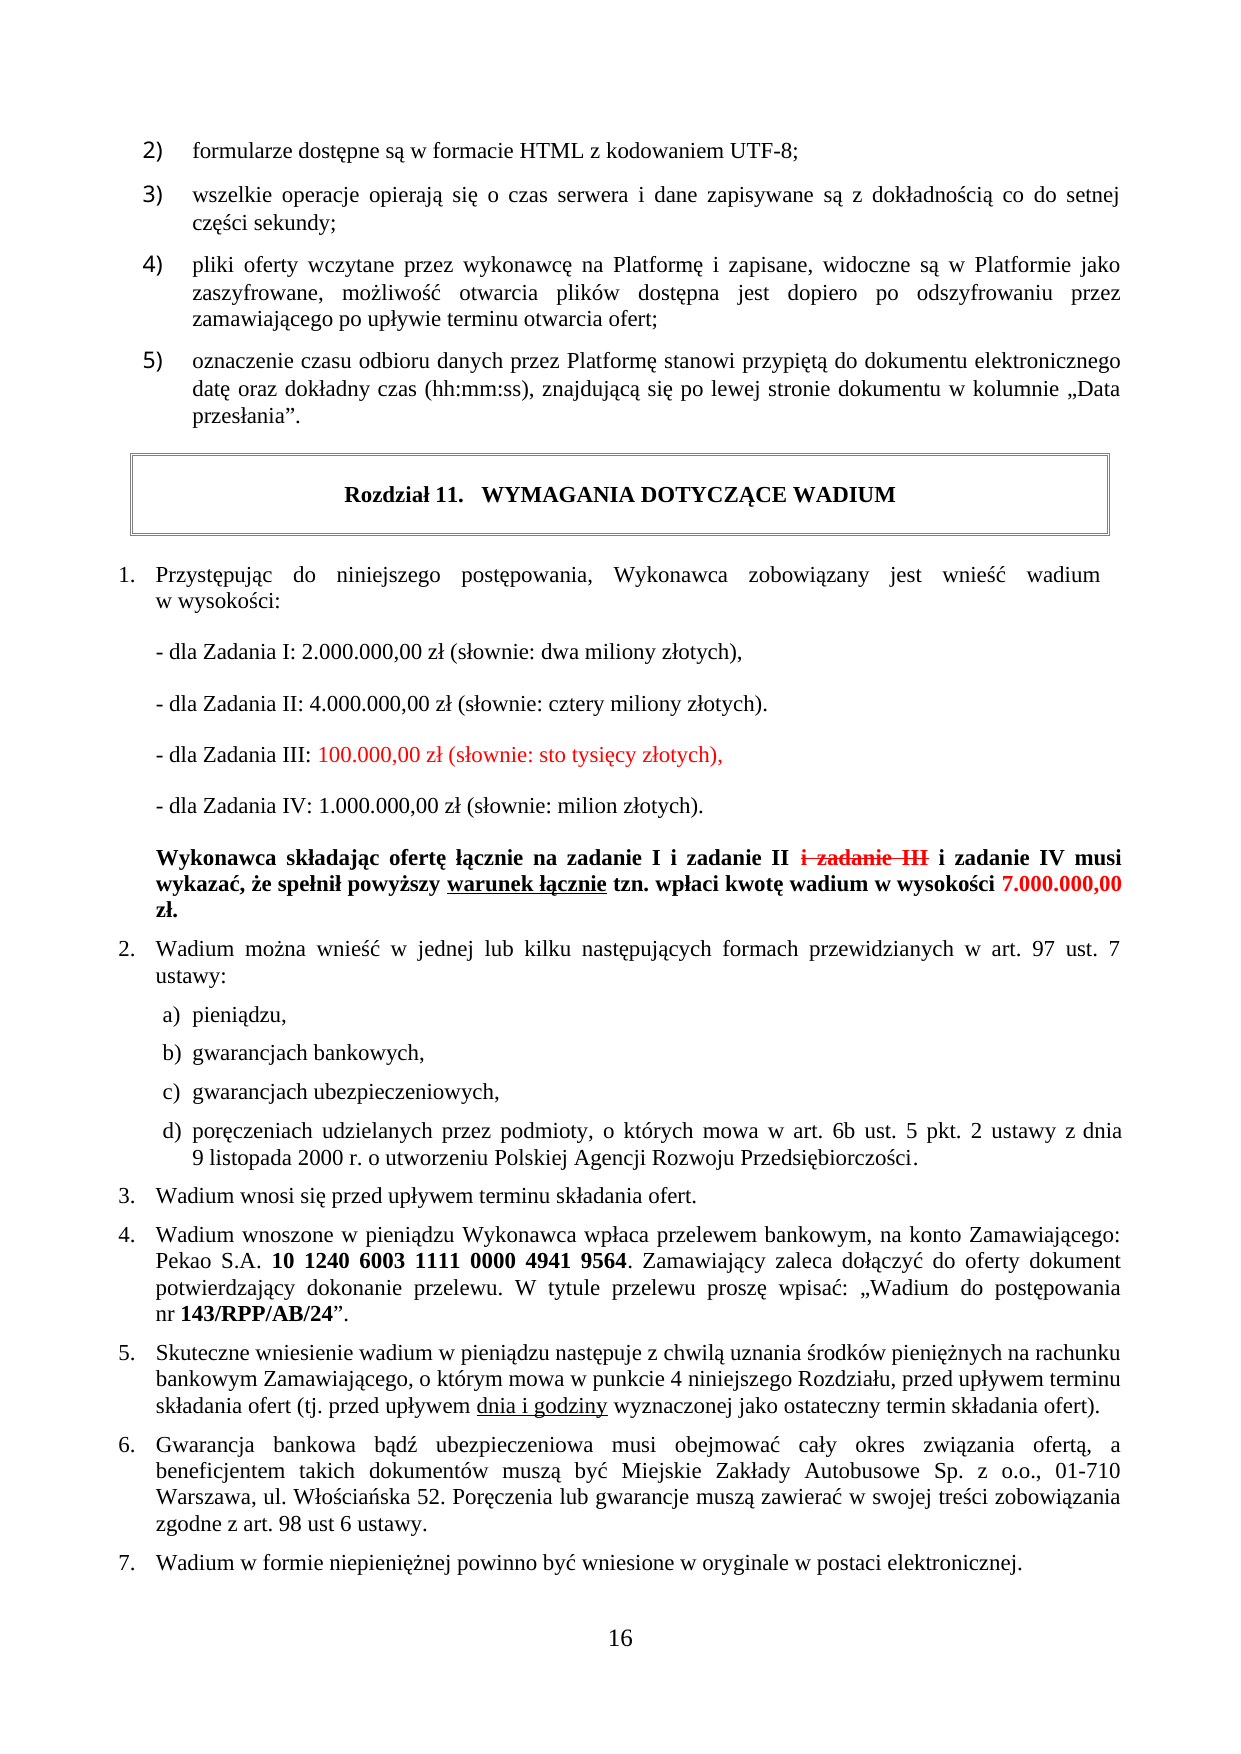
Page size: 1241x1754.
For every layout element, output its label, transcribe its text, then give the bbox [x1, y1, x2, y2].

list pieniądzu, [162, 1001, 1122, 1027]
list Wadium wnoszone w pieniądzu Wykonawca wpłaca przelewem bankowym, na konto Zamawiającego: Pekao S.A. 10 1240 6003 1111 0000 4941 9564. Zamawiający zaleca dołączyć do oferty dokument potwierdzający dokonanie przelewu. W tytule przelewu proszę wpisać: „Wadium do postępowania nr 143/RPP/AB/24”. [118, 1221, 1122, 1327]
list gwarancjach ubezpieczeniowych, [162, 1078, 1122, 1105]
list gwarancjach bankowych, [162, 1039, 1122, 1066]
text - dla Zadania IV: 1.000.000,00 zł (słownie: milion złotych). [156, 792, 1122, 819]
list Wadium wnosi się przed upływem terminu składania ofert. [118, 1182, 1122, 1209]
list wszelkie operacje opierają się o czas serwera i dane zapisywane są z dokładnością co do setnej części sekundy; [162, 178, 1122, 235]
text - dla Zadania III: 100.000,00 zł (słownie: sto tysięcy złotych), [156, 741, 1122, 767]
text - dla Zadania I: 2.000.000,00 zł (słownie: dwa miliony złotych), [156, 638, 1122, 665]
list Skuteczne wniesienie wadium w pieniądzu następuje z chwilą uznania środków pieniężnych na rachunku bankowym Zamawiającego, o którym mowa w punkcie 4 niniejszego Rozdziału, przed upływem terminu składania ofert (tj. przed upływem dnia i godziny wyznaczonej jako ostateczny termin składania ofert). [118, 1339, 1122, 1418]
list Przystępując do niniejszego postępowania, Wykonawca zobowiązany jest wnieść wadium w wysokości: [118, 561, 1122, 613]
list poręczeniach udzielanych przez podmioty, o których mowa w art. 6b ust. 5 pkt. 2 ustawy z dnia 9 listopada 2000 r. o utworzeniu Polskiej Agencji Rozwoju Przedsiębiorczości. [162, 1117, 1122, 1170]
list pliki oferty wczytane przez wykonawcę na Platformę i zapisane, widoczne są w Platformie jako zaszyfrowane, możliwość otwarcia plików dostępna jest dopiero po odszyfrowaniu przez zamawiającego po upływie terminu otwarcia ofert; [162, 248, 1122, 332]
text Wykonawca składając ofertę łącznie na zadanie I i zadanie II i zadanie III i zadanie IV musi wykazać, że spełnił powyższy warunek łącznie tzn. wpłaci kwotę wadium w wysokości 7.000.000,00 zł. [156, 844, 1122, 923]
list oznaczenie czasu odbioru danych przez Platformę stanowi przypiętą do dokumentu elektronicznego datę oraz dokładny czas (hh:mm:ss), znajdującą się po lewej stronie dokumentu w kolumnie „Data przesłania”. [162, 344, 1122, 428]
list Wadium w formie niepieniężnej powinno być wniesione w oryginale w postaci elektronicznej. [118, 1549, 1122, 1575]
text - dla Zadania II: 4.000.000,00 zł (słownie: cztery miliony złotych). [156, 690, 1122, 716]
table_header Rozdział 11. WYMAGANIA DOTYCZĄCE WADIUM [133, 456, 1107, 533]
list Gwarancja bankowa bądź ubezpieczeniowa musi obejmować cały okres związania ofertą, a beneficjentem takich dokumentów muszą być Miejskie Zakłady Autobusowe Sp. z o.o., 01-710 Warszawa, ul. Włościańska 52. Poręczenia lub gwarancje muszą zawierać w swojej treści zobowiązania zgodne z art. 98 ust 6 ustawy. [118, 1431, 1122, 1536]
list formularze dostępne są w formacie HTML z kodowaniem UTF-8; [162, 134, 1122, 165]
list Wadium można wnieść w jednej lub kilku następujących formach przewidzianych w art. 97 ust. 7 ustawy: [118, 935, 1122, 988]
